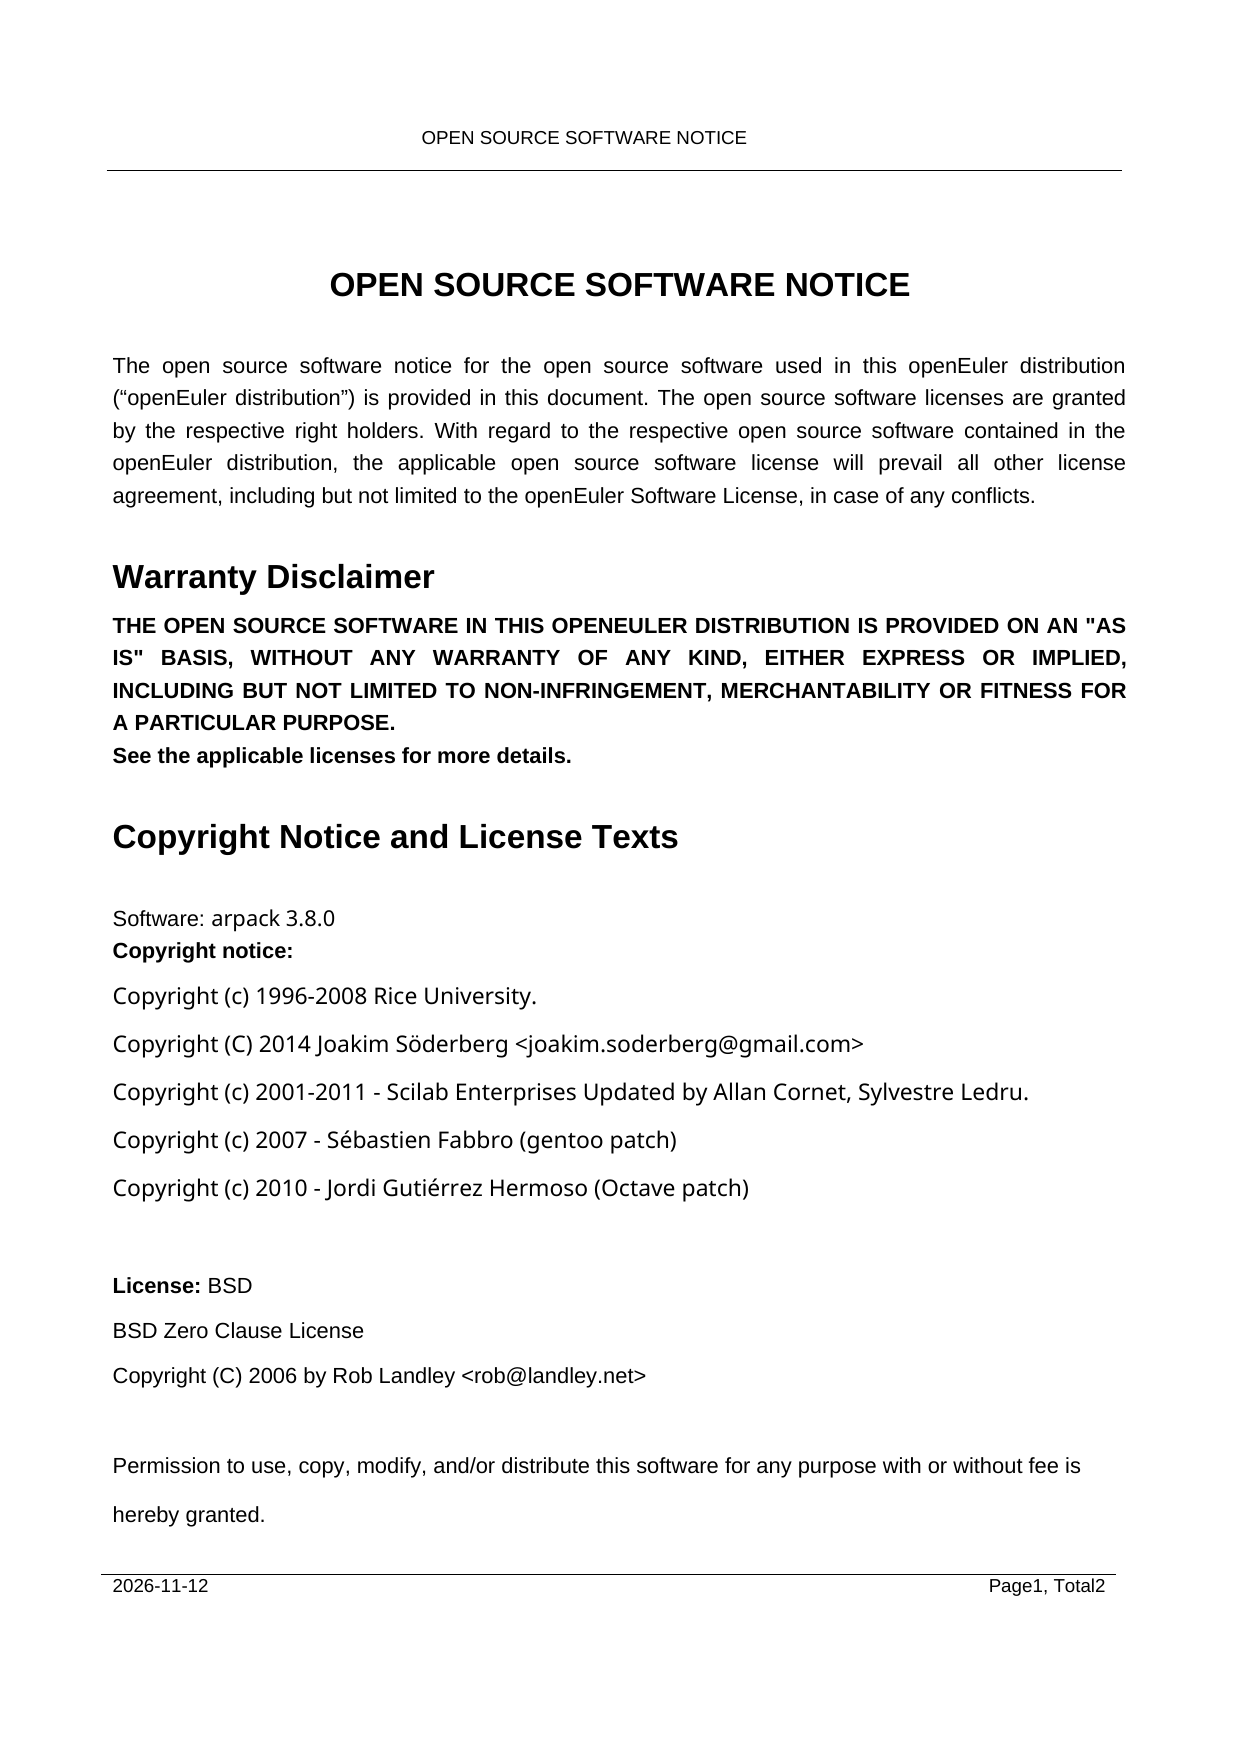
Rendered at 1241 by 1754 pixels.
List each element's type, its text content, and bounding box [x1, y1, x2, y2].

text Copyright (c) 2007 - Sébastien Fabbro (gentoo patch) [112, 1123, 1128, 1156]
text Copyright (c) 2010 - Jordi Gutiérrez Hermoso (Octave patch) [112, 1172, 1128, 1253]
text THE OPEN SOURCE SOFTWARE IN THIS OPENEULER DISTRIBUTION IS PROVIDED ON AN "AS IS" BASIS, WITHOUT ANY WARRANTY OF ANY KIND, EITHER EXPRESS OR IMPLIED, INCLUDING BUT NOT LIMITED TO NON-INFRINGEMENT, MERCHANTABILITY OR FITNESS FOR A PARTICULAR PURPOSE. See the applicable licenses for more details. [112, 609, 1128, 771]
text BSD Zero Clause License [112, 1314, 1128, 1347]
text Software: arpack 3.8.0 [112, 901, 1128, 934]
text Warranty Disclaimer [112, 544, 1128, 609]
text Copyright Notice and License Texts [112, 804, 1128, 869]
text Permission to use, copy, modify, and/or distribute this software for any purpose with or without fee is hereby granted. [112, 1449, 1128, 1531]
text License: BSD [112, 1269, 1128, 1302]
text Copyright notice: [112, 934, 1128, 966]
text Copyright (c) 2001-2011 - Scilab Enterprises Updated by Allan Cornet, Sylvestre Ledru. [112, 1075, 1128, 1108]
text Copyright (c) 1996-2008 Rice University. [112, 979, 1128, 1012]
text OPEN SOURCE SOFTWARE NOTICE [112, 251, 1128, 316]
text Copyright (C) 2014 Joakim Söderberg <joakim.soderberg@gmail.com> [112, 1027, 1128, 1060]
text The open source software notice for the open source software used in this openEuler distribution (“openEuler distribution”) is provided in this document. The open source software licenses are granted by the respective right holders. With regard to the respective open source software contained in the openEuler distribution, the applicable open source software license will prevail all other license agreement, including but not limited to the openEuler Software License, in case of any conflicts. [112, 349, 1128, 511]
text Copyright (C) 2006 by Rob Landley <rob@landley.net> [112, 1359, 1128, 1392]
